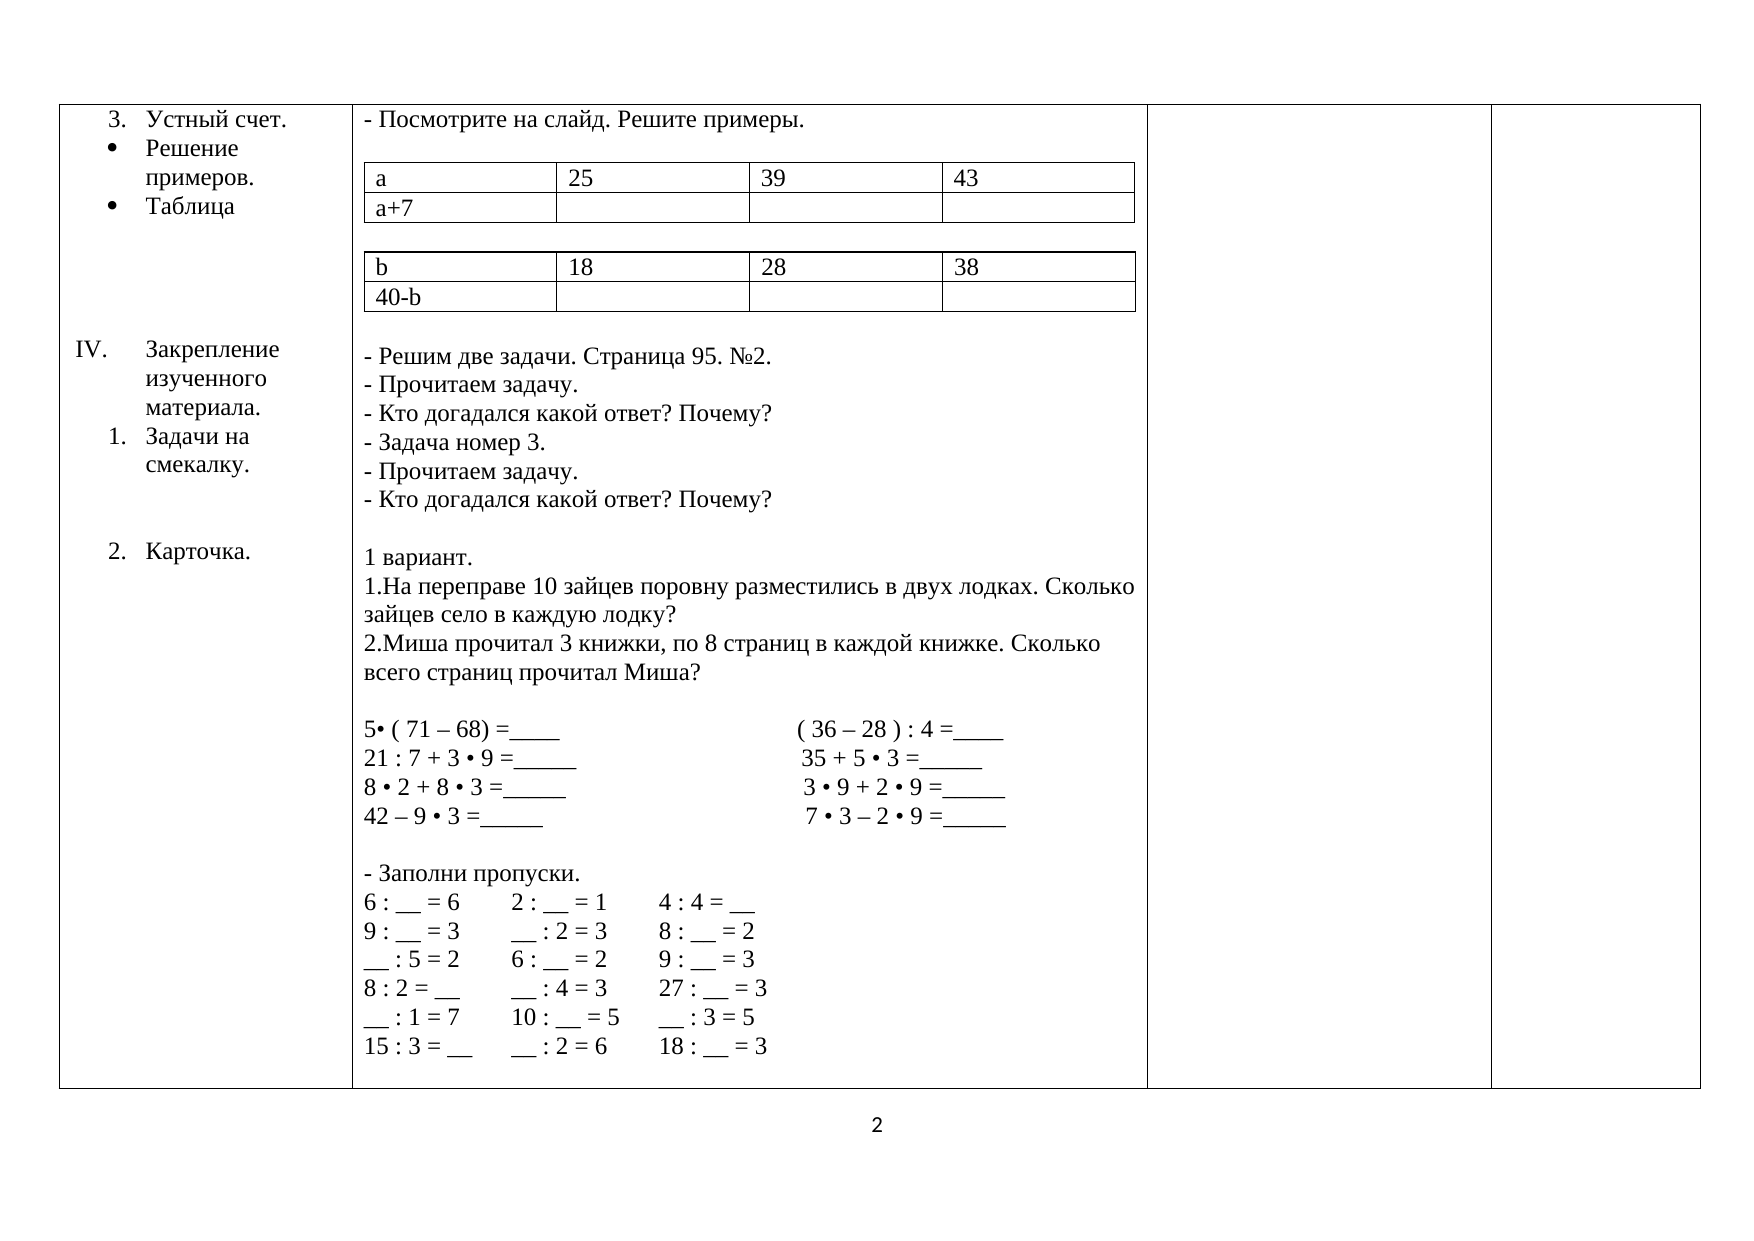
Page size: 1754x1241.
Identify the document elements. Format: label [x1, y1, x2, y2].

table_cell [60, 105, 352, 1088]
table_cell [1492, 105, 1700, 1088]
table_cell [1148, 105, 1491, 1088]
table_cell [353, 105, 1147, 1088]
